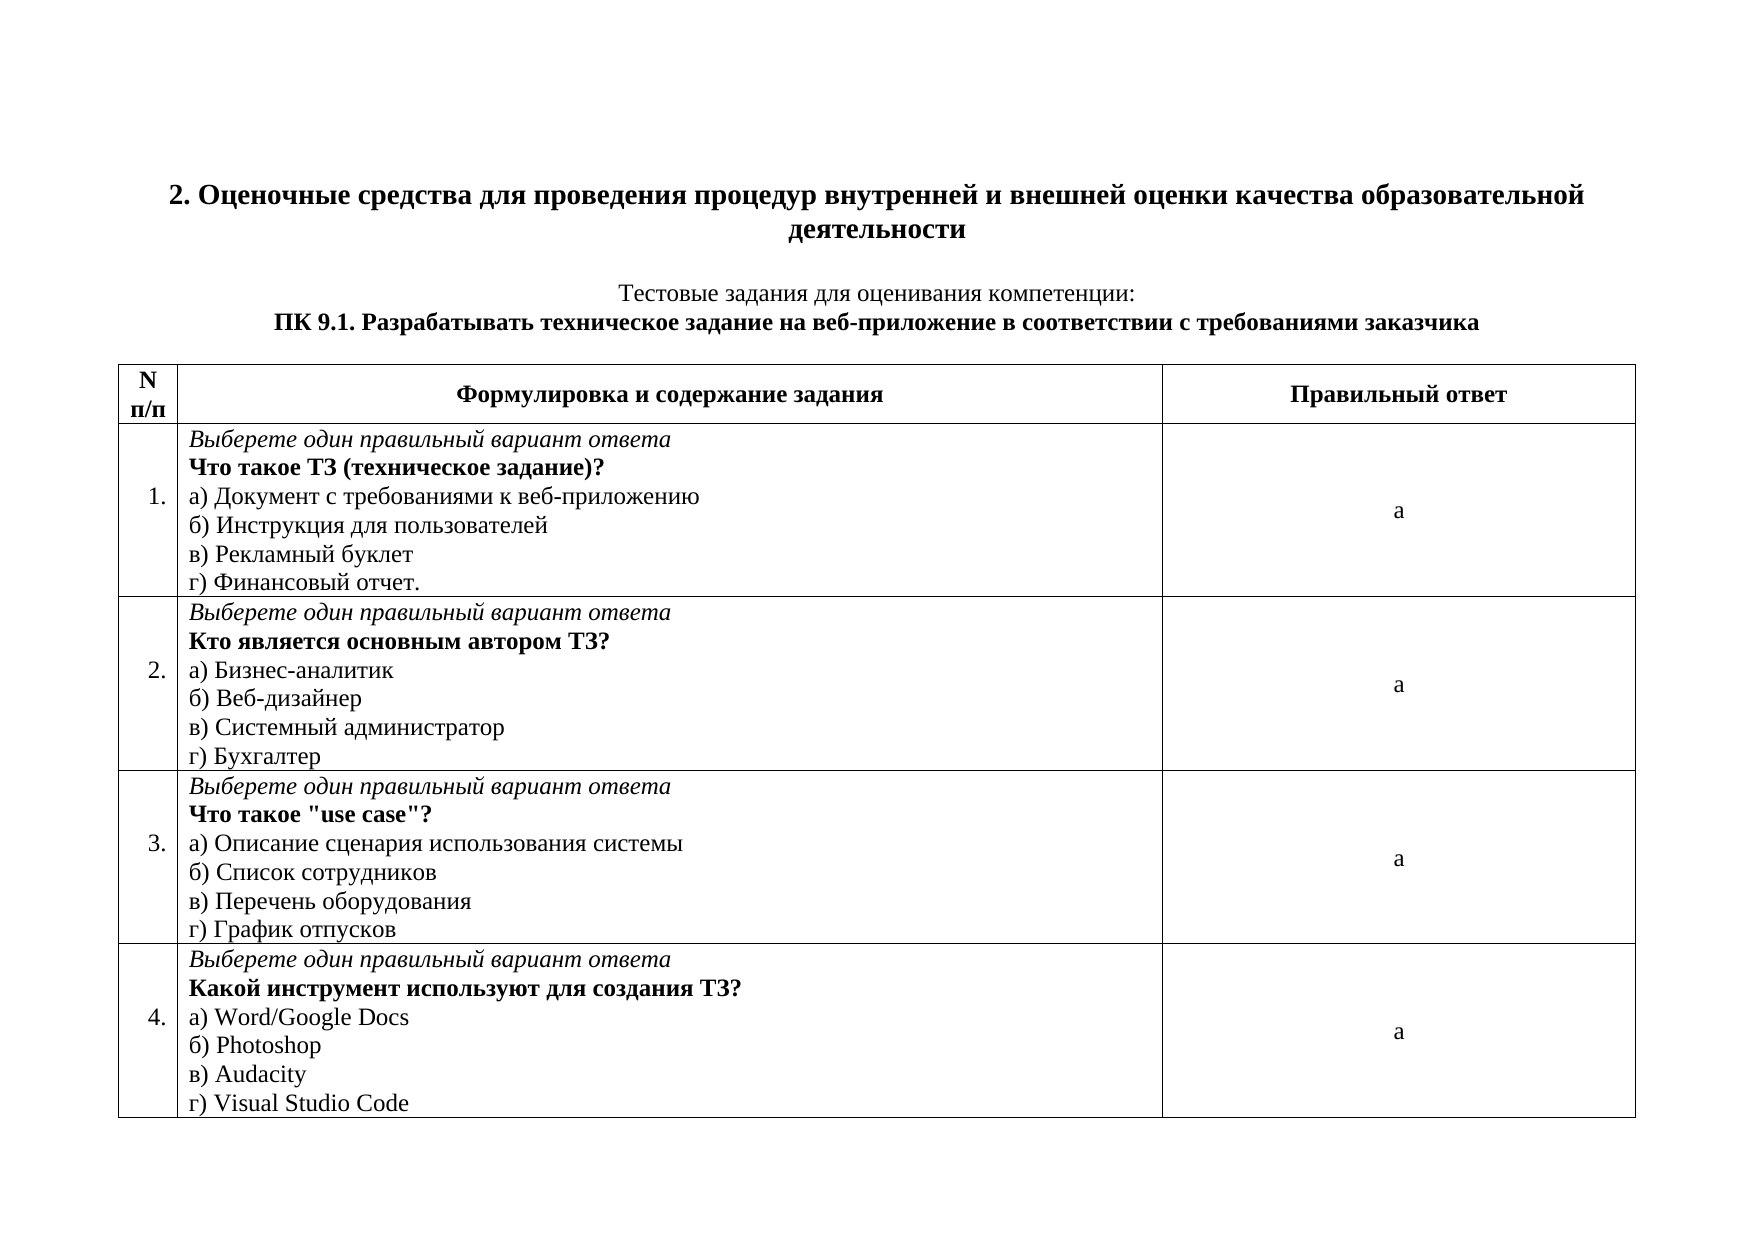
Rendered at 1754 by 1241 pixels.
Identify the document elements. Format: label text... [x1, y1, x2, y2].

table_cell Выберете один правильный вариант ответа Кто является основным автором ТЗ? а) Бизнес-аналитик б) Веб-дизайнер в) Системный администратор г) Бухгалтер [178, 597, 1162, 770]
table_cell а [1163, 424, 1635, 596]
table_cell [119, 424, 177, 596]
table_cell Выберете один правильный вариант ответа Что такое ТЗ (техническое задание)? а) Документ с требованиями к веб-приложению б) Инструкция для пользователей в) Рекламный буклет г) Финансовый отчет. [178, 424, 1162, 596]
table_header Формулировка и содержание задания [178, 365, 1162, 423]
text Тестовые задания для оценивания компетенции: [118, 278, 1636, 307]
table_cell [119, 597, 177, 770]
table_header N п/п [119, 365, 177, 423]
table_header Правильный ответ [1163, 365, 1635, 423]
table_cell а [1163, 944, 1635, 1117]
text ПК 9.1. Разрабатывать техническое задание на веб-приложение в соответствии с требованиями заказчика [118, 307, 1636, 335]
text 2. Оценочные средства для проведения процедур внутренней и внешней оценки качества образовательной деятельности [118, 177, 1636, 244]
table_cell [119, 944, 177, 1117]
table_cell [119, 771, 177, 943]
table_cell Выберете один правильный вариант ответа Какой инструмент используют для создания ТЗ? а) Word/Google Docs б) Photoshop в) Audacity г) Visual Studio Code [178, 944, 1162, 1117]
table_cell Выберете один правильный вариант ответа Что такое "use case"? а) Описание сценария использования системы б) Список сотрудников в) Перечень оборудования г) График отпусков [178, 771, 1162, 943]
table_cell а [1163, 597, 1635, 770]
table_cell а [1163, 771, 1635, 943]
